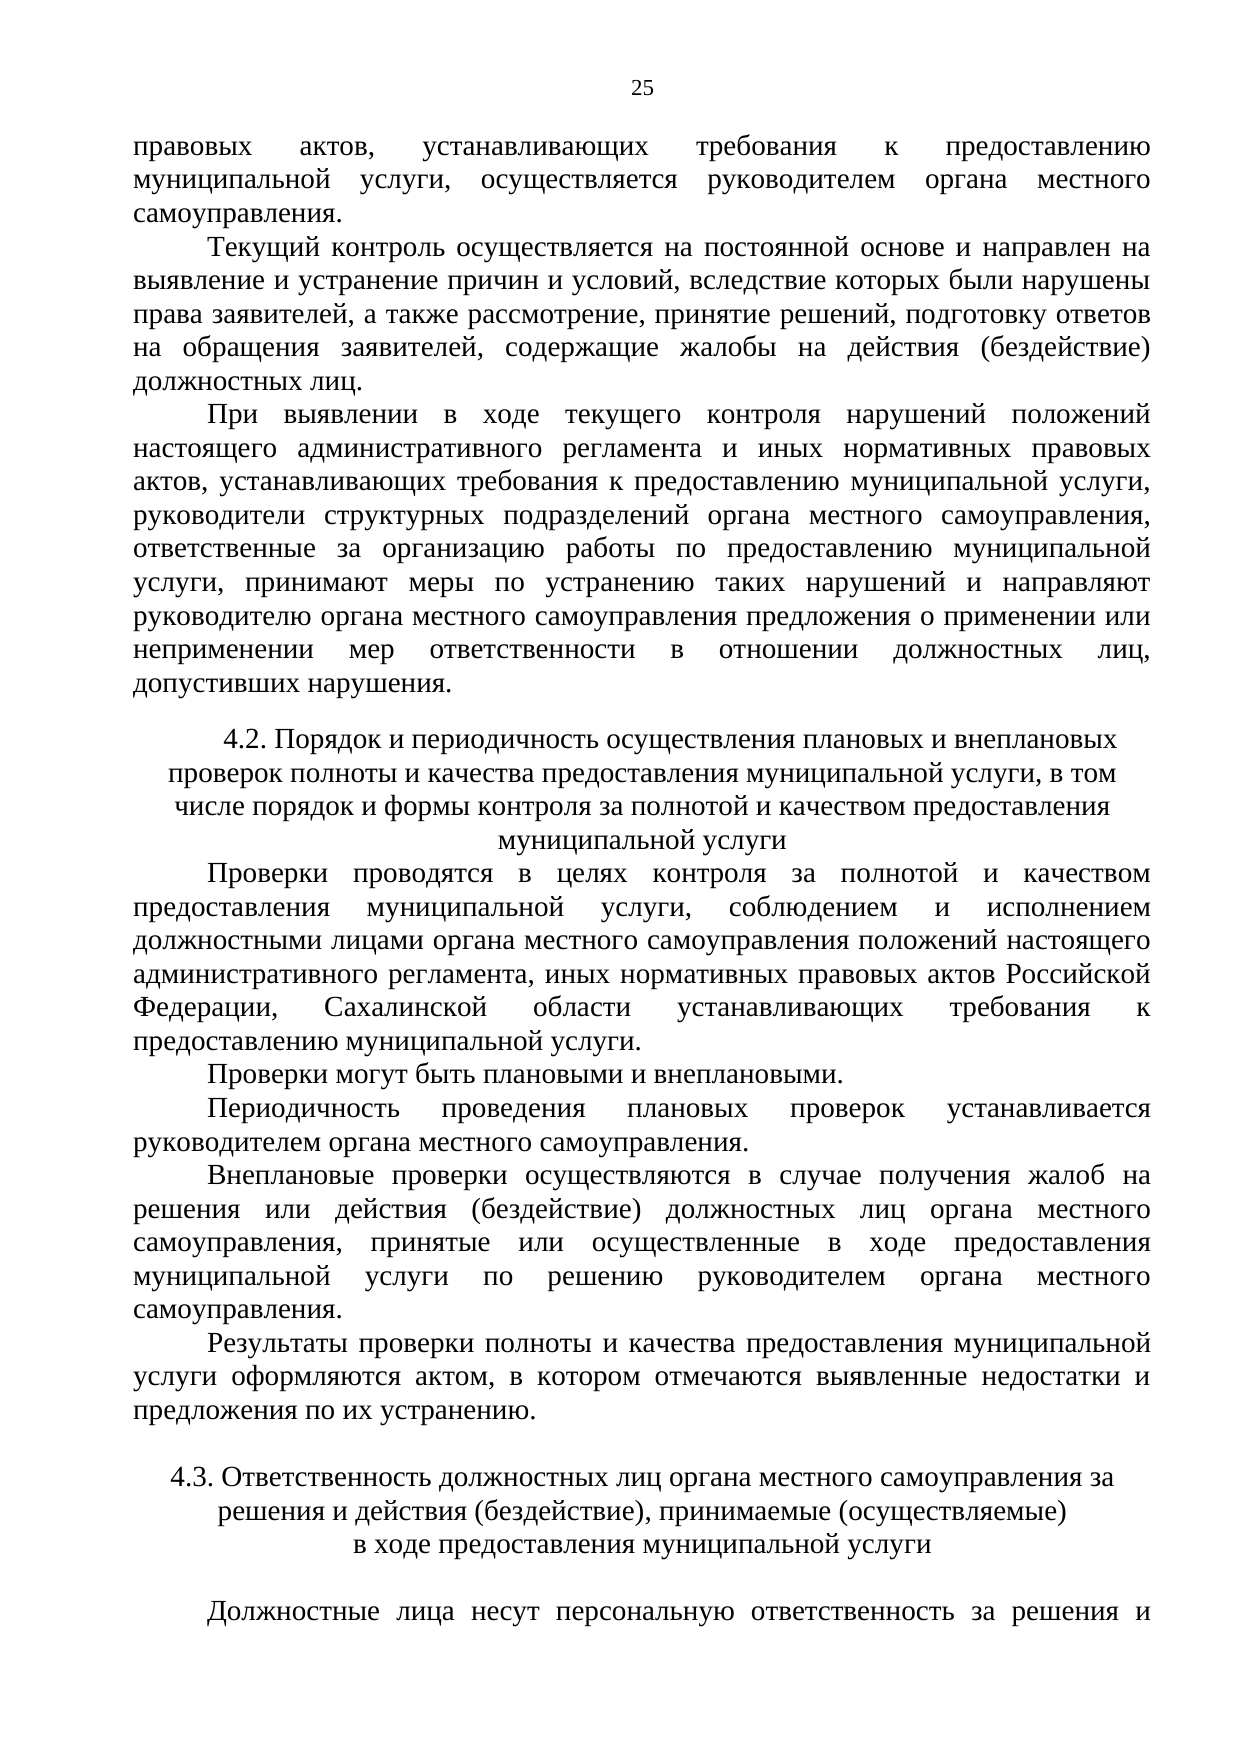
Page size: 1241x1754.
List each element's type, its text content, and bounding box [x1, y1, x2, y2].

text Проверки могут быть плановыми и внеплановыми. [133, 1057, 1152, 1090]
text Проверки проводятся в целях контроля за полнотой и качеством предоставления муниципальной услуги, соблюдением и исполнением должностными лицами органа местного самоуправления положений настоящего административного регламента, иных нормативных правовых актов Российской Федерации, Сахалинской области устанавливающих требования к предоставлению муниципальной услуги. [133, 855, 1152, 1057]
text в ходе предоставления муниципальной услуги [133, 1526, 1152, 1560]
text Результаты проверки полноты и качества предоставления муниципальной услуги оформляются актом, в котором отмечаются выявленные недостатки и предложения по их устранению. [133, 1325, 1152, 1426]
text Периодичность проведения плановых проверок устанавливается руководителем органа местного самоуправления. [133, 1090, 1152, 1157]
text Внеплановые проверки осуществляются в случае получения жалоб на решения или действия (бездействие) должностных лиц органа местного самоуправления, принятые или осуществленные в ходе предоставления муниципальной услуги по решению руководителем органа местного самоуправления. [133, 1157, 1152, 1325]
text 4.2. Порядок и периодичность осуществления плановых и внеплановых проверок полноты и качества предоставления муниципальной услуги, в том числе порядок и формы контроля за полнотой и качеством предоставления муниципальной услуги [133, 721, 1152, 855]
text 4.3. Ответственность должностных лиц органа местного самоуправления за решения и действия (бездействие), принимаемые (осуществляемые) [133, 1459, 1152, 1526]
text Текущий контроль осуществляется на постоянной основе и направлен на выявление и устранение причин и условий, вследствие которых были нарушены права заявителей, а также рассмотрение, принятие решений, подготовку ответов на обращения заявителей, содержащие жалобы на действия (бездействие) должностных лиц. [133, 229, 1152, 396]
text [133, 1593, 1152, 1627]
text При выявлении в ходе текущего контроля нарушений положений настоящего административного регламента и иных нормативных правовых актов, устанавливающих требования к предоставлению муниципальной услуги, руководители структурных подразделений органа местного самоуправления, ответственные за организацию работы по предоставлению муниципальной услуги, принимают меры по устранению таких нарушений и направляют руководителю органа местного самоуправления предложения о применении или неприменении мер ответственности в отношении должностных лиц, допустивших нарушения. [133, 396, 1152, 698]
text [133, 128, 1152, 229]
